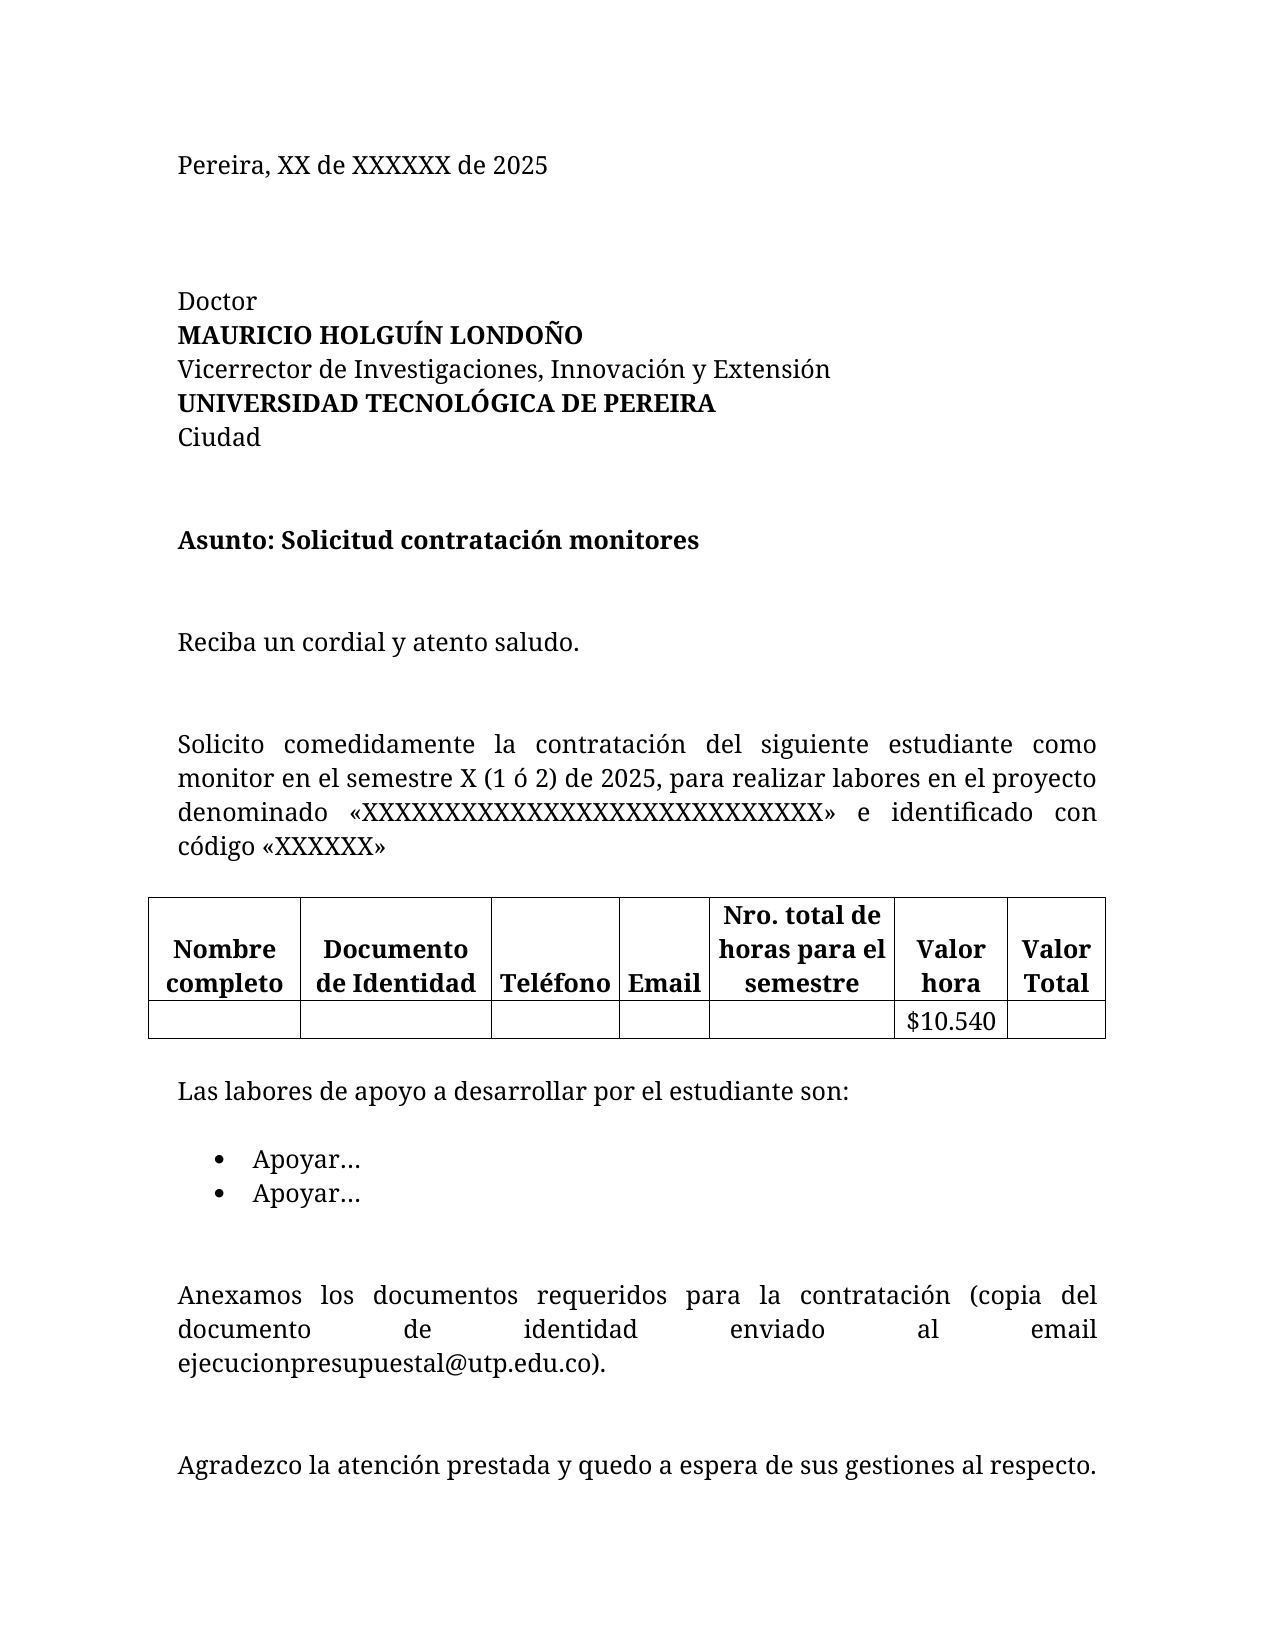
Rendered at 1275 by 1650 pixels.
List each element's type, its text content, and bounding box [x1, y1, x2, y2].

list Apoyar… [215, 1175, 1098, 1209]
list Apoyar… [215, 1141, 1098, 1175]
text Asunto: Solicitud contratación monitores [177, 522, 1098, 556]
table_header Valor hora [895, 898, 1007, 1000]
text Solicito comedidamente la contratación del siguiente estudiante como monitor en el semestre X (1 ó 2) de 2025, para realizar labores en el proyecto denominado «XXXXXXXXXXXXXXXXXXXXXXXXXXXX» e identificado con código «XXXXXX» [177, 727, 1098, 863]
text Vicerrector de Investigaciones, Innovación y Extensión [177, 352, 1098, 386]
text Doctor [177, 284, 1098, 318]
table_cell [301, 1001, 491, 1038]
text MAURICIO HOLGUÍN LONDOÑO [177, 318, 1098, 352]
table_cell [1008, 1001, 1105, 1038]
table_header Teléfono [492, 898, 619, 1000]
table_cell [149, 1001, 300, 1038]
text Las labores de apoyo a desarrollar por el estudiante son: [177, 1073, 1098, 1107]
text UNIVERSIDAD TECNOLÓGICA DE PEREIRA [177, 386, 1098, 420]
text Ciudad [177, 420, 1098, 454]
table_cell [492, 1001, 619, 1038]
table_header Email [620, 898, 709, 1000]
text Anexamos los documentos requeridos para la contratación (copia del documento de identidad enviado al email ejecucionpresupuestal@utp.edu.co). [177, 1277, 1098, 1380]
text Pereira, XX de XXXXXX de 2025 [177, 148, 1098, 182]
table_cell [710, 1001, 894, 1038]
table_header Nombre completo [149, 898, 300, 1000]
text Agradezco la atención prestada y quedo a espera de sus gestiones al respecto. [177, 1448, 1098, 1482]
table_cell $10.540 [895, 1001, 1007, 1038]
table_header Documento de Identidad [301, 898, 491, 1000]
table_cell [620, 1001, 709, 1038]
text Reciba un cordial y atento saludo. [177, 624, 1098, 658]
table_header Valor Total [1008, 898, 1105, 1000]
table_header Nro. total de horas para el semestre [710, 898, 894, 1000]
